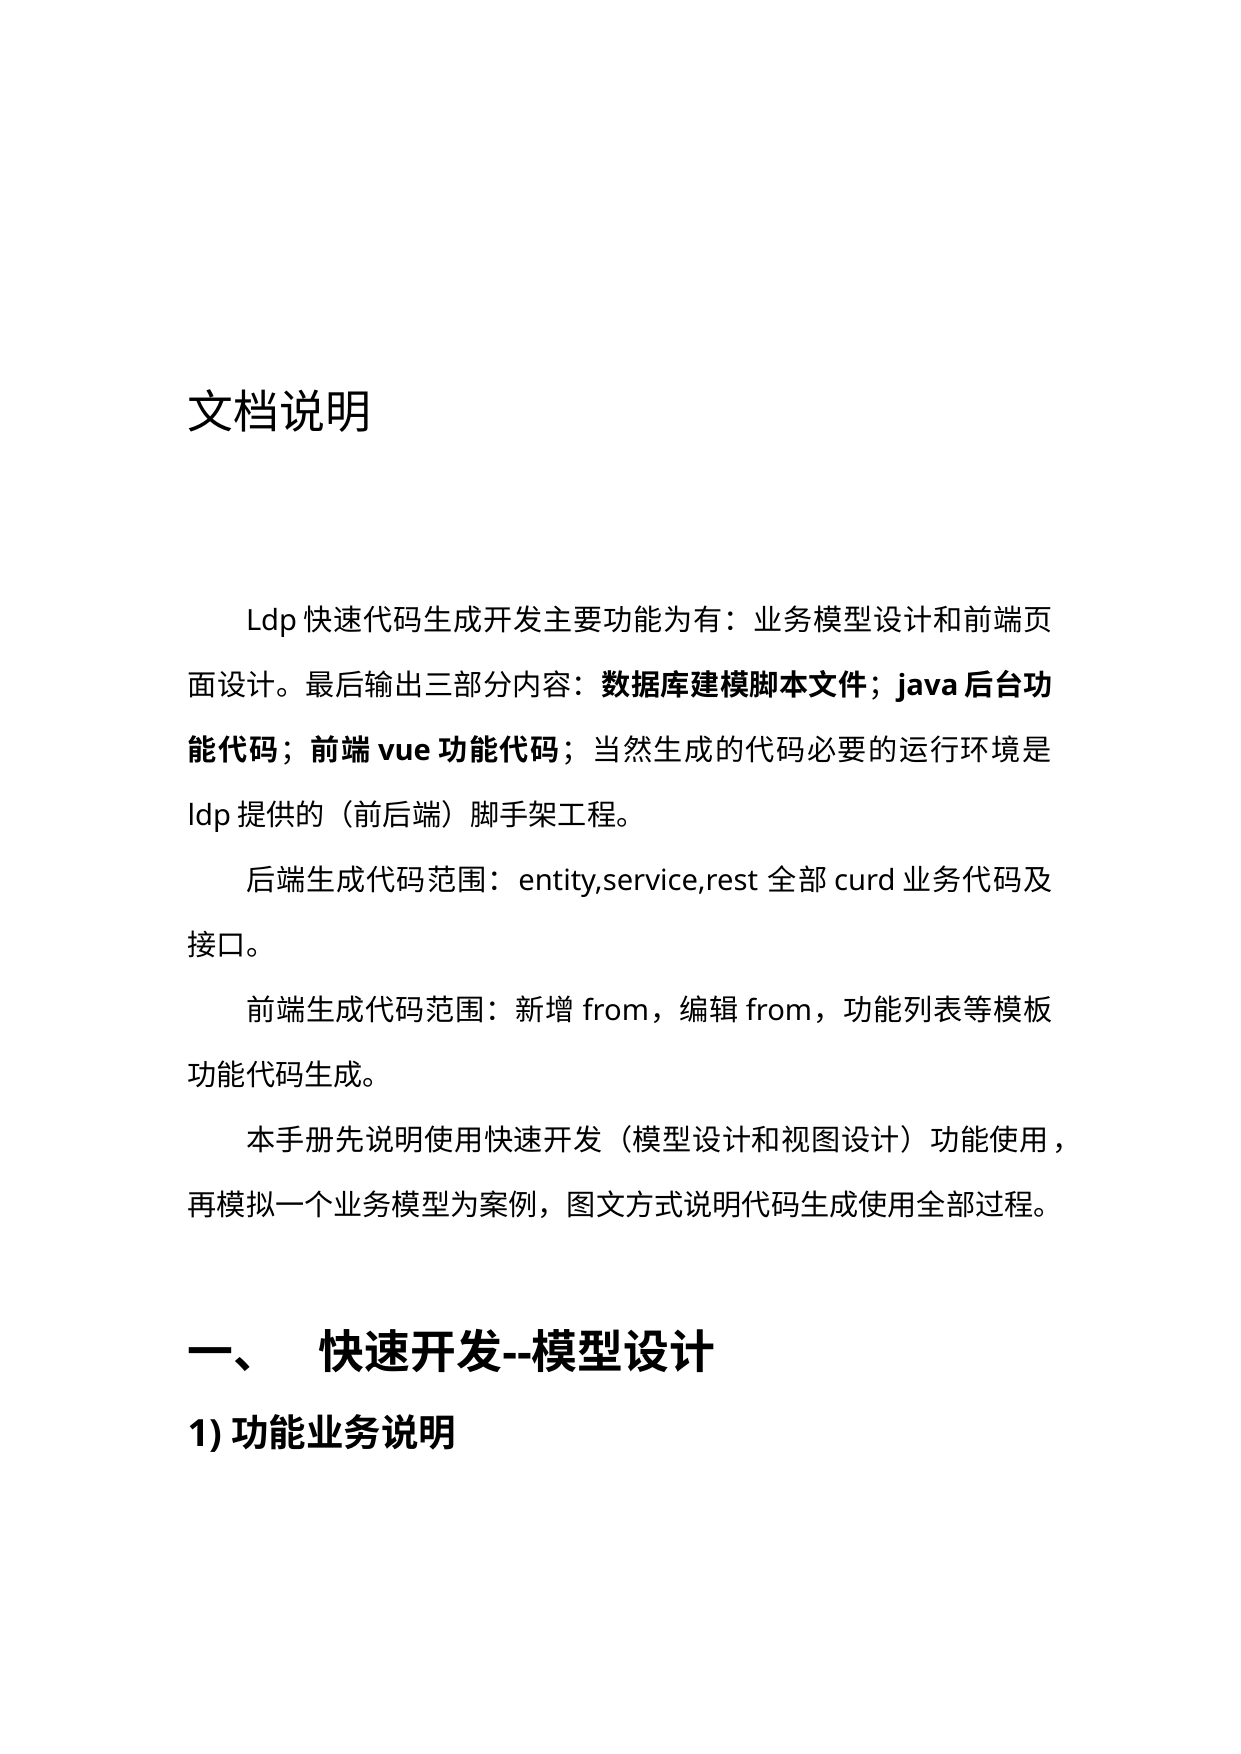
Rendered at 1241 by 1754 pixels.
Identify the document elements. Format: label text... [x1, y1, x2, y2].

text Ldp快速代码生成开发主要功能为有：业务模型设计和前端页面设计。最后输出三部分内容：数据库建模脚本文件；java后台功能代码；前端vue功能代码；当然生成的代码必要的运行环境是ldp提供的（前后端）脚手架工程。 [187, 585, 1053, 845]
list 功能业务说明 [187, 1398, 1053, 1463]
list 快速开发--模型设计 [187, 1300, 1053, 1398]
text 后端生成代码范围：entity,service,rest 全部curd业务代码及接口。 [187, 845, 1053, 975]
text 本手册先说明使用快速开发（模型设计和视图设计）功能使用，再模拟一个业务模型为案例，图文方式说明代码生成使用全部过程。 [187, 1105, 1053, 1235]
subtitle 文档说明 [187, 360, 1053, 457]
text 前端生成代码范围：新增from，编辑from，功能列表等模板功能代码生成。 [187, 975, 1053, 1105]
